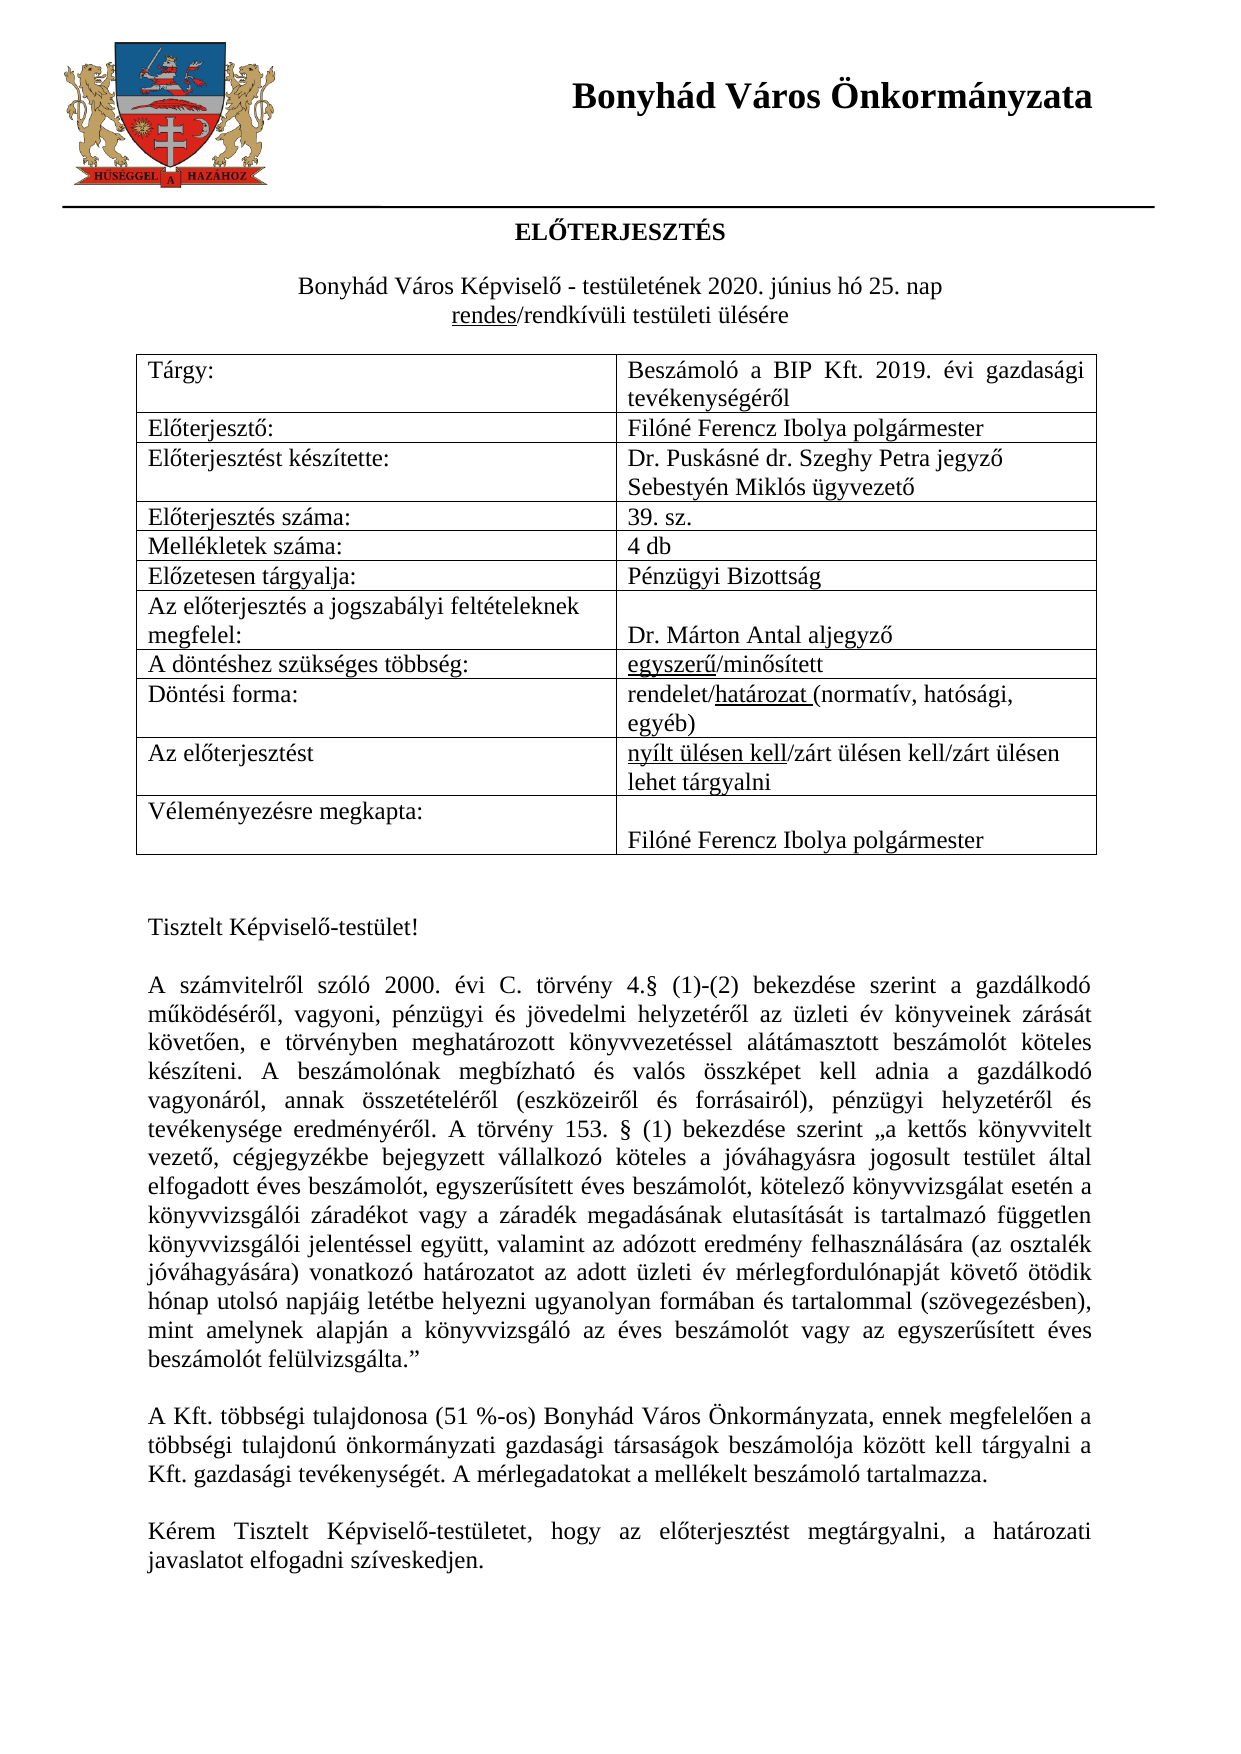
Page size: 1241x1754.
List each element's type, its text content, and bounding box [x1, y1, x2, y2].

table_cell 4 db [617, 531, 1096, 560]
table_cell Filóné Ferencz Ibolya polgármester [617, 413, 1096, 442]
text ELŐTERJESZTÉS [148, 217, 1093, 246]
text A Kft. többségi tulajdonosa (51 %-os) Bonyhád Város Önkormányzata, ennek megfelelően a többségi tulajdonú önkormányzati gazdasági társaságok beszámolója között kell tárgyalni a Kft. gazdasági tevékenységét. A mérlegadatokat a mellékelt beszámoló tartalmazza. [148, 1401, 1093, 1487]
table_cell Döntési forma: [137, 679, 616, 737]
text rendes/rendkívüli testületi ülésére [148, 300, 1093, 329]
table_cell Előterjesztést készítette: [137, 443, 616, 501]
picture [64, 42, 275, 188]
text Tisztelt Képviselő-testület! [148, 912, 1093, 941]
table_cell nyílt ülésen kell/zárt ülésen kell/zárt ülésen lehet tárgyalni [617, 738, 1096, 795]
table_header Beszámoló a BIP Kft. 2019. évi gazdasági tevékenységéről [617, 355, 1096, 412]
table_cell Filóné Ferencz Ibolya polgármester [617, 796, 1096, 854]
table_cell rendelet/határozat (normatív, hatósági, egyéb) [617, 679, 1096, 737]
table_cell Előzetesen tárgyalja: [137, 561, 616, 590]
table_cell Pénzügyi Bizottság [617, 561, 1096, 590]
table_cell Véleményezésre megkapta: [137, 796, 616, 854]
table_cell Előterjesztő: [137, 413, 616, 442]
table_cell 39. sz. [617, 502, 1096, 530]
table_cell Dr. Puskásné dr. Szeghy Petra jegyző Sebestyén Miklós ügyvezető [617, 443, 1096, 501]
table_cell Az előterjesztés a jogszabályi feltételeknek megfelel: [137, 591, 616, 648]
table_cell Mellékletek száma: [137, 531, 616, 560]
text A számvitelről szóló 2000. évi C. törvény 4.§ (1)-(2) bekezdése szerint a gazdálkodó működéséről, vagyoni, pénzügyi és jövedelmi helyzetéről az üzleti év könyveinek zárását követően, e törvényben meghatározott könyvvezetéssel alátámasztott beszámolót köteles készíteni. A beszámolónak megbízható és valós összképet kell adnia a gazdálkodó vagyonáról, annak összetételéről (eszközeiről és forrásairól), pénzügyi helyzetéről és tevékenysége eredményéről. A törvény 153. § (1) bekezdése szerint „a kettős könyvvitelt vezető, cégjegyzékbe bejegyzett vállalkozó köteles a jóváhagyásra jogosult testület által elfogadott éves beszámolót, egyszerűsített éves beszámolót, kötelező könyvvizsgálat esetén a könyvvizsgálói záradékot vagy a záradék megadásának elutasítását is tartalmazó független könyvvizsgálói jelentéssel együtt, valamint az adózott eredmény felhasználására (az osztalék jóváhagyására) vonatkozó határozatot az adott üzleti év mérlegfordulónapját követő ötödik hónap utolsó napjáig letétbe helyezni ugyanolyan formában és tartalommal (szövegezésben), mint amelynek alapján a könyvvizsgáló az éves beszámolót vagy az egyszerűsített éves beszámolót felülvizsgálta.” [148, 970, 1093, 1372]
table_cell Az előterjesztést [137, 738, 616, 795]
text Bonyhád Város Képviselő - testületének 2020. június hó 25. nap [148, 271, 1093, 300]
table_cell egyszerű/minősített [617, 650, 1096, 678]
table_cell Előterjesztés száma: [137, 502, 616, 530]
text Kérem Tisztelt Képviselő-testületet, hogy az előterjesztést megtárgyalni, a határozati javaslatot elfogadni szíveskedjen. [148, 1516, 1093, 1574]
table_cell Dr. Márton Antal aljegyző [617, 591, 1096, 648]
table_cell A döntéshez szükséges többség: [137, 650, 616, 678]
table_header Tárgy: [137, 355, 616, 412]
